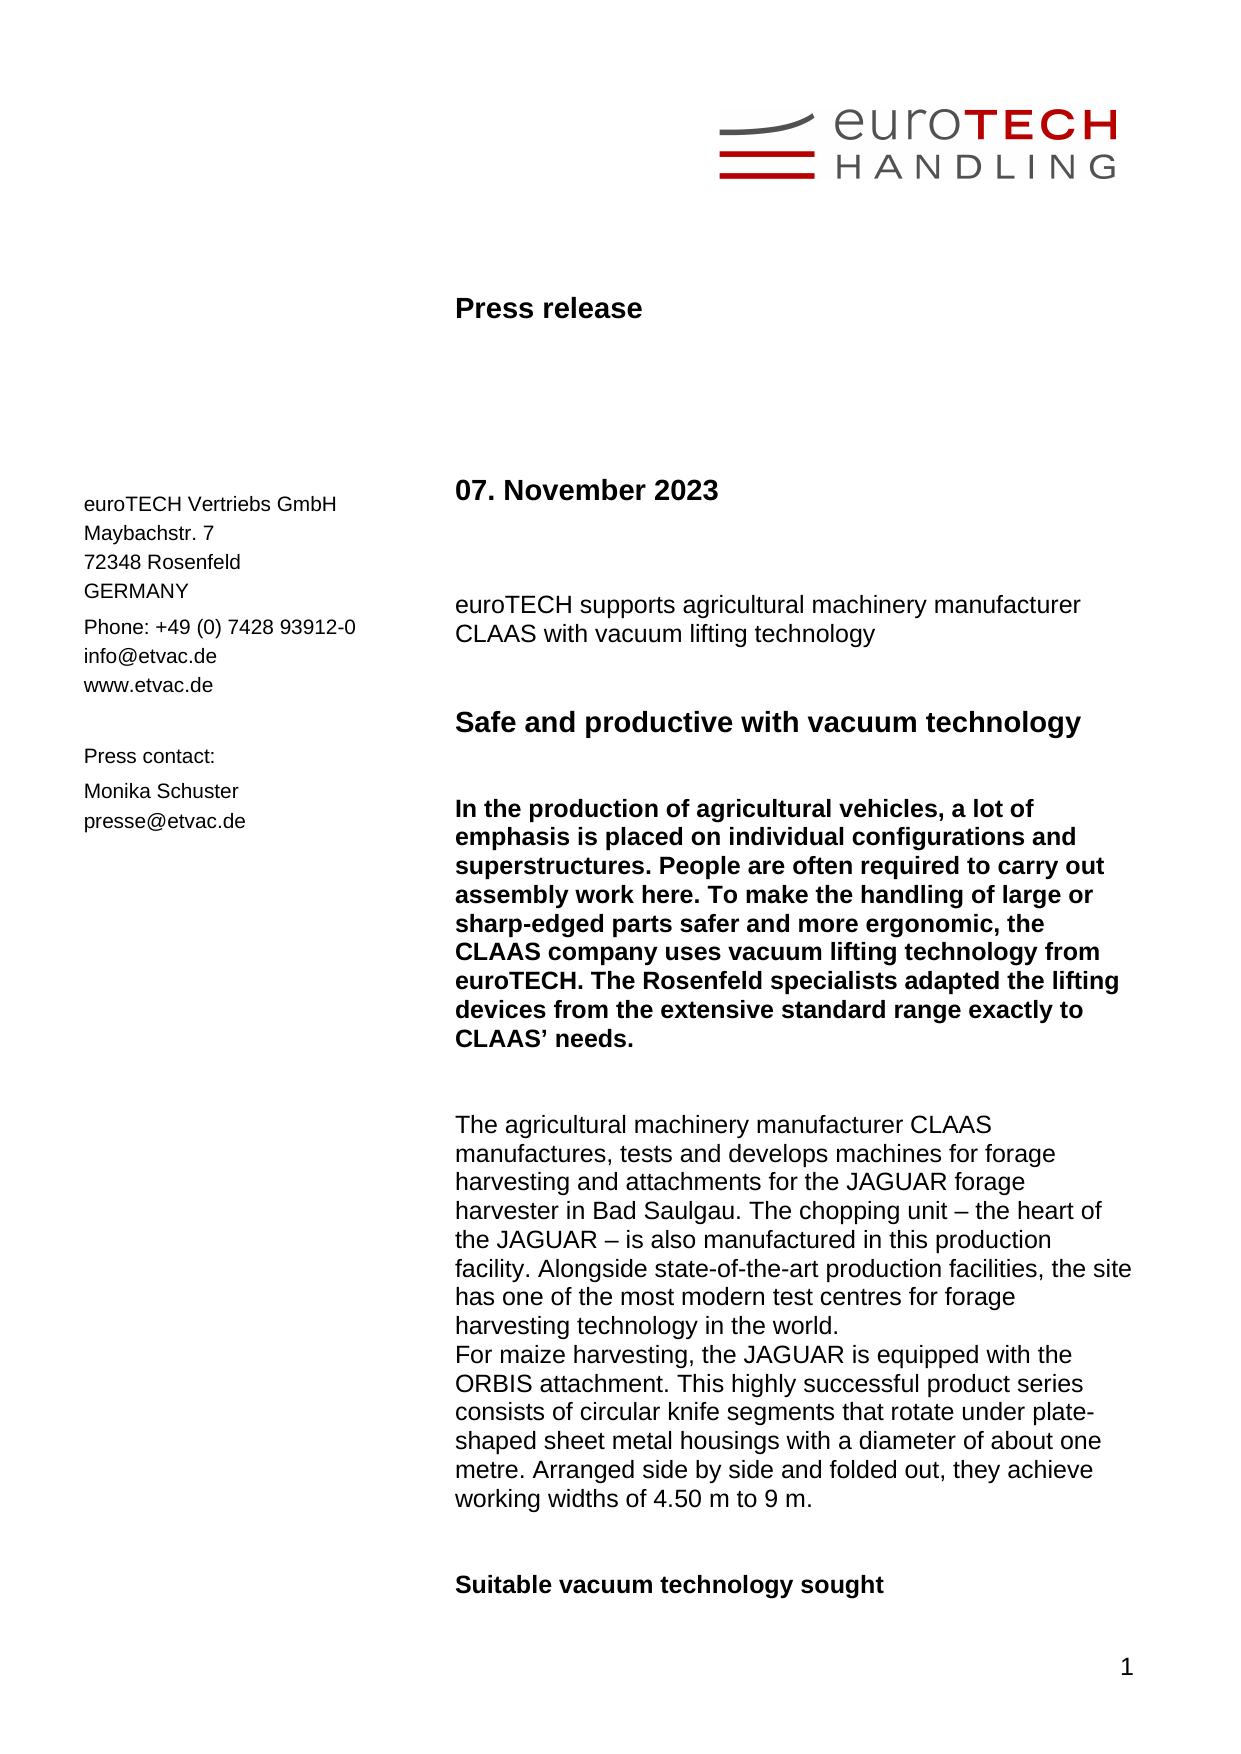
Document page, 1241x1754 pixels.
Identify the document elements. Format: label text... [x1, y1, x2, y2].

text For maize harvesting, the JAGUAR is equipped with the ORBIS attachment. This highly successful product series consists of circular knife segments that rotate under plate-shaped sheet metal housings with a diameter of about one metre. Arranged side by side and folded out, they achieve working widths of 4.50 m to 9 m. [455, 1340, 1134, 1512]
text Safe and productive with vacuum technology [455, 705, 1134, 738]
text 07. November 2023 [455, 472, 1134, 506]
text euroTECH supports agricultural machinery manufacturer CLAAS with vacuum lifting technology [455, 590, 1134, 647]
text The agricultural machinery manufacturer CLAAS manufactures, tests and develops machines for forage harvesting and attachments for the JAGUAR forage harvester in Bad Saulgau. The chopping unit – the heart of the JAGUAR – is also manufactured in this production facility. Alongside state-of-the-art production facilities, the site has one of the most modern test centres for forage harvesting technology in the world. [455, 1110, 1134, 1340]
text In the production of agricultural vehicles, a lot of emphasis is placed on individual configurations and superstructures. People are often required to carry out assembly work here. To make the handling of large or sharp-edged parts safer and more ergonomic, the CLAAS company uses vacuum lifting technology from euroTECH. The Rosenfeld specialists adapted the lifting devices from the extensive standard range exactly to CLAAS’ needs. [455, 793, 1134, 1052]
text Suitable vacuum technology sought [455, 1570, 1134, 1598]
picture [719, 109, 1116, 179]
